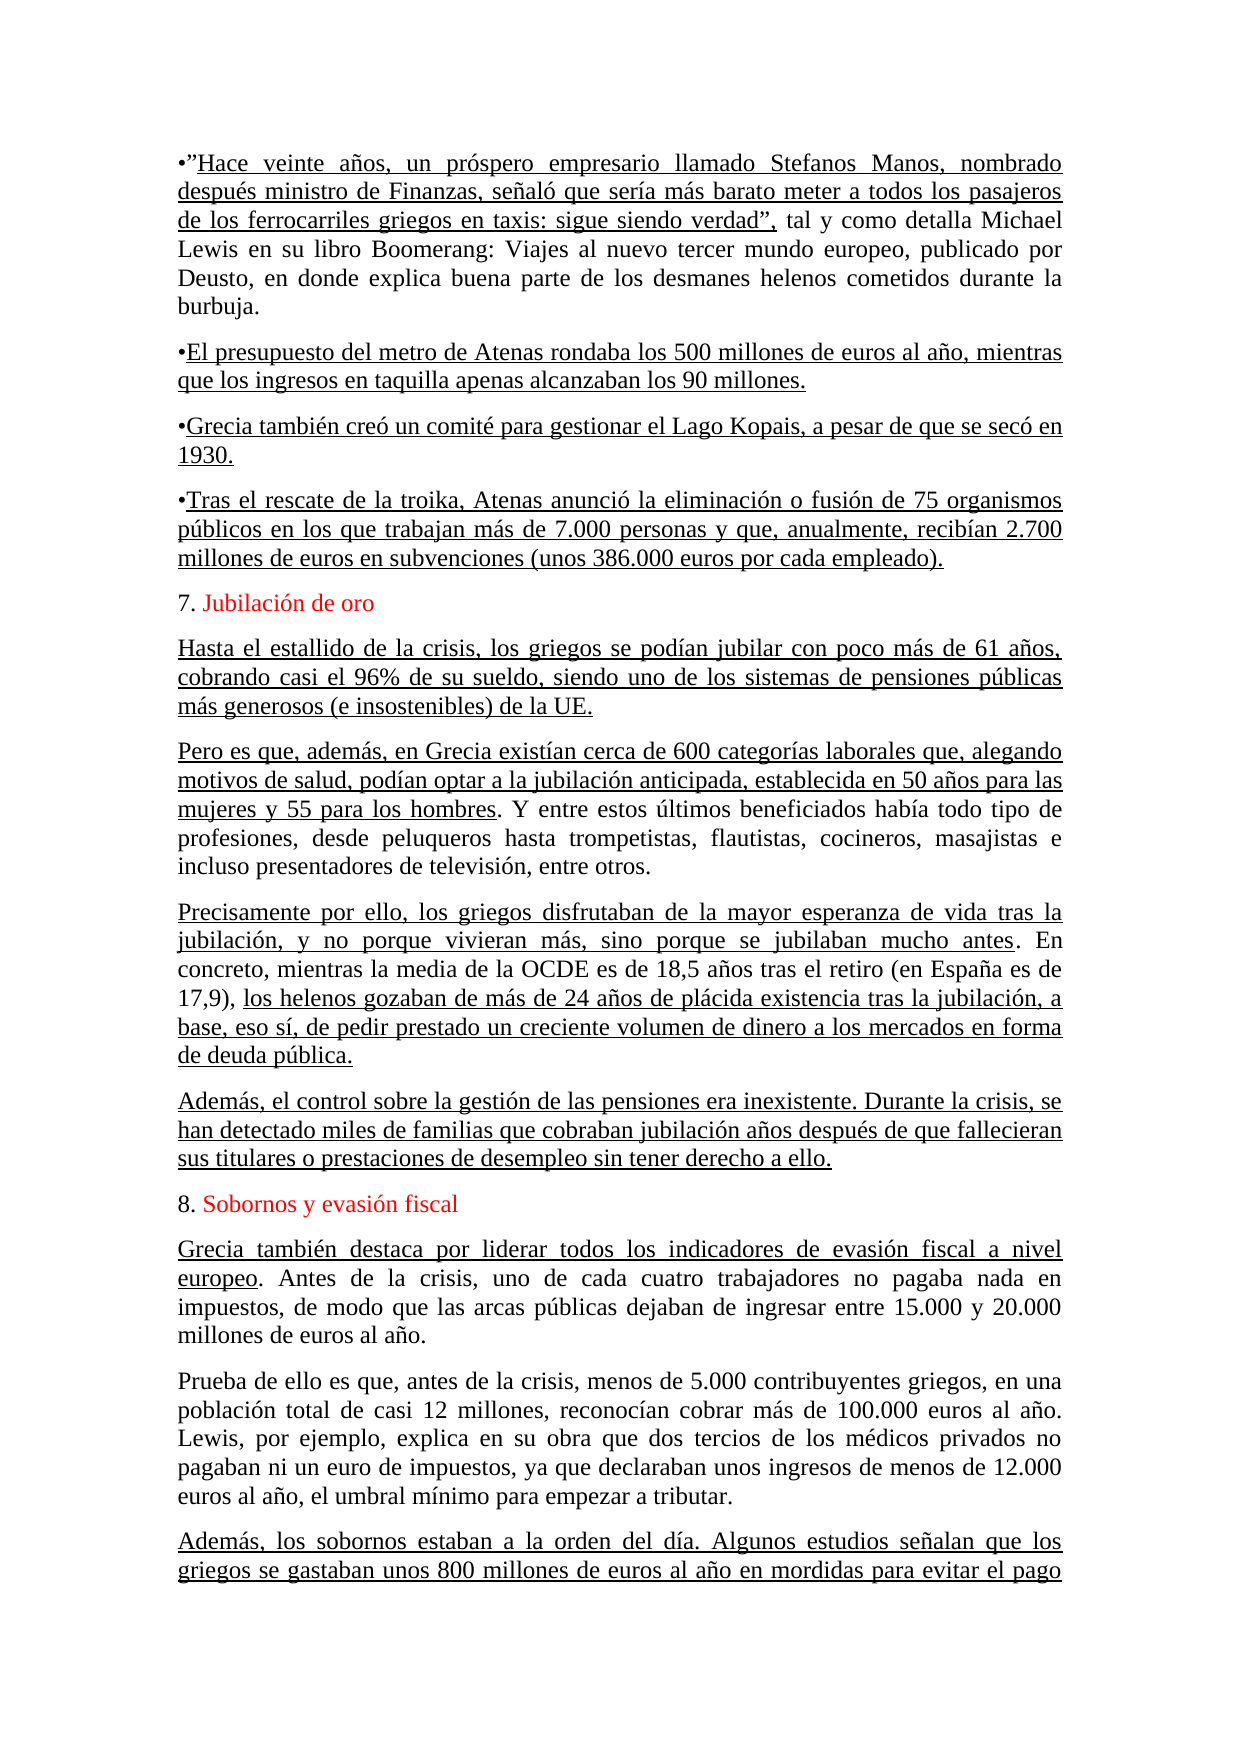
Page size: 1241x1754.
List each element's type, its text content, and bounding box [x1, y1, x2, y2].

text Además, el control sobre la gestión de las pensiones era inexistente. Durante la crisis, se han detectado miles de familias que cobraban jubilación años después de que fallecieran sus titulares o prestaciones de desempleo sin tener derecho a ello. [177, 1112, 1063, 1140]
text •Grecia también creó un comité para gestionar el Lago Kopais, a pesar de que se secó en 1930. [177, 411, 1063, 468]
text Grecia también destaca por liderar todos los indicadores de evasión fiscal a nivel europeo. Antes de la crisis, uno de cada cuatro trabajadores no pagaba nada en impuestos, de modo que las arcas públicas dejaban de ingresar entre 15.000 y 20.000 millones de euros al año. [177, 1260, 1063, 1349]
text •”Hace veinte años, un próspero empresario llamado Stefanos Manos, nombrado después ministro de Finanzas, señaló que sería más barato meter a todos los pasajeros de los ferrocarriles griegos en taxis: sigue siendo verdad”, tal y como detalla Michael Lewis en su libro Boomerang: Viajes al nuevo tercer mundo europeo, publicado por Deusto, en donde explica buena parte de los desmanes helenos cometidos durante la burbuja. [177, 148, 1063, 201]
text Grecia también destaca por liderar todos los indicadores de evasión fiscal a nivel europeo. Antes de la crisis, uno de cada cuatro trabajadores no pagaba nada en impuestos, de modo que las arcas públicas dejaban de ingresar entre 15.000 y 20.000 millones de euros al año. [177, 1234, 1063, 1259]
text Pero es que, además, en Grecia existían cerca de 600 categorías laborales que, alegando motivos de salud, podían optar a la jubilación anticipada, establecida en 50 años para las mujeres y 55 para los hombres. Y entre estos últimos beneficiados había todo tipo de profesiones, desde peluqueros hasta trompetistas, flautistas, cocineros, masajistas e incluso presentadores de televisión, entre otros. [177, 791, 1063, 880]
text Pero es que, además, en Grecia existían cerca de 600 categorías laborales que, alegando motivos de salud, podían optar a la jubilación anticipada, establecida en 50 años para las mujeres y 55 para los hombres. Y entre estos últimos beneficiados había todo tipo de profesiones, desde peluqueros hasta trompetistas, flautistas, cocineros, masajistas e incluso presentadores de televisión, entre otros. [177, 762, 1063, 790]
text 8. Sobornos y evasión fiscal [177, 1189, 1063, 1218]
text Hasta el estallido de la crisis, los griegos se podían jubilar con poco más de 61 años, cobrando casi el 96% de su sueldo, siendo uno de los sistemas de pensiones públicas más generosos (e insostenibles) de la UE. [177, 633, 1063, 687]
text •El presupuesto del metro de Atenas rondaba los 500 millones de euros al año, mientras que los ingresos en taquilla apenas alcanzaban los 90 millones. [177, 337, 1063, 394]
text Hasta el estallido de la crisis, los griegos se podían jubilar con poco más de 61 años, cobrando casi el 96% de su sueldo, siendo uno de los sistemas de pensiones públicas más generosos (e insostenibles) de la UE. [177, 688, 1063, 720]
text •Tras el rescate de la troika, Atenas anunció la eliminación o fusión de 75 organismos públicos en los que trabajan más de 7.000 personas y que, anualmente, recibían 2.700 millones de euros en subvenciones (unos 386.000 euros por cada empleado). [177, 485, 1063, 539]
text Precisamente por ello, los griegos disfrutaban de la mayor esperanza de vida tras la jubilación, y no porque vivieran más, sino porque se jubilaban mucho antes. En concreto, mientras la media de la OCDE es de 18,5 años tras el retiro (en España es de 17,9), los helenos gozaban de más de 24 años de plácida existencia tras la jubilación, a base, eso sí, de pedir prestado un creciente volumen de dinero a los mercados en forma de deuda pública. [177, 1038, 1063, 1069]
text •Tras el rescate de la troika, Atenas anunció la eliminación o fusión de 75 organismos públicos en los que trabajan más de 7.000 personas y que, anualmente, recibían 2.700 millones de euros en subvenciones (unos 386.000 euros por cada empleado). [177, 540, 1063, 571]
text Precisamente por ello, los griegos disfrutaban de la mayor esperanza de vida tras la jubilación, y no porque vivieran más, sino porque se jubilaban mucho antes. En concreto, mientras la media de la OCDE es de 18,5 años tras el retiro (en España es de 17,9), los helenos gozaban de más de 24 años de plácida existencia tras la jubilación, a base, eso sí, de pedir prestado un creciente volumen de dinero a los mercados en forma de deuda pública. [177, 923, 1063, 1037]
text •”Hace veinte años, un próspero empresario llamado Stefanos Manos, nombrado después ministro de Finanzas, señaló que sería más barato meter a todos los pasajeros de los ferrocarriles griegos en taxis: sigue siendo verdad”, tal y como detalla Michael Lewis en su libro Boomerang: Viajes al nuevo tercer mundo europeo, publicado por Deusto, en donde explica buena parte de los desmanes helenos cometidos durante la burbuja. [177, 202, 1063, 320]
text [177, 1552, 1063, 1584]
text Además, el control sobre la gestión de las pensiones era inexistente. Durante la crisis, se han detectado miles de familias que cobraban jubilación años después de que fallecieran sus titulares o prestaciones de desempleo sin tener derecho a ello. [177, 1141, 1063, 1172]
text 7. Jubilación de oro [177, 588, 1063, 617]
text Prueba de ello es que, antes de la crisis, menos de 5.000 contribuyentes griegos, en una población total de casi 12 millones, reconocían cobrar más de 100.000 euros al año. Lewis, por ejemplo, explica en su obra que dos tercios de los médicos privados no pagaban ni un euro de impuestos, ya que declaraban unos ingresos de menos de 12.000 euros al año, el umbral mínimo para empezar a tributar. [177, 1366, 1063, 1510]
text Además, el control sobre la gestión de las pensiones era inexistente. Durante la crisis, se han detectado miles de familias que cobraban jubilación años después de que fallecieran sus titulares o prestaciones de desempleo sin tener derecho a ello. [177, 1086, 1063, 1111]
